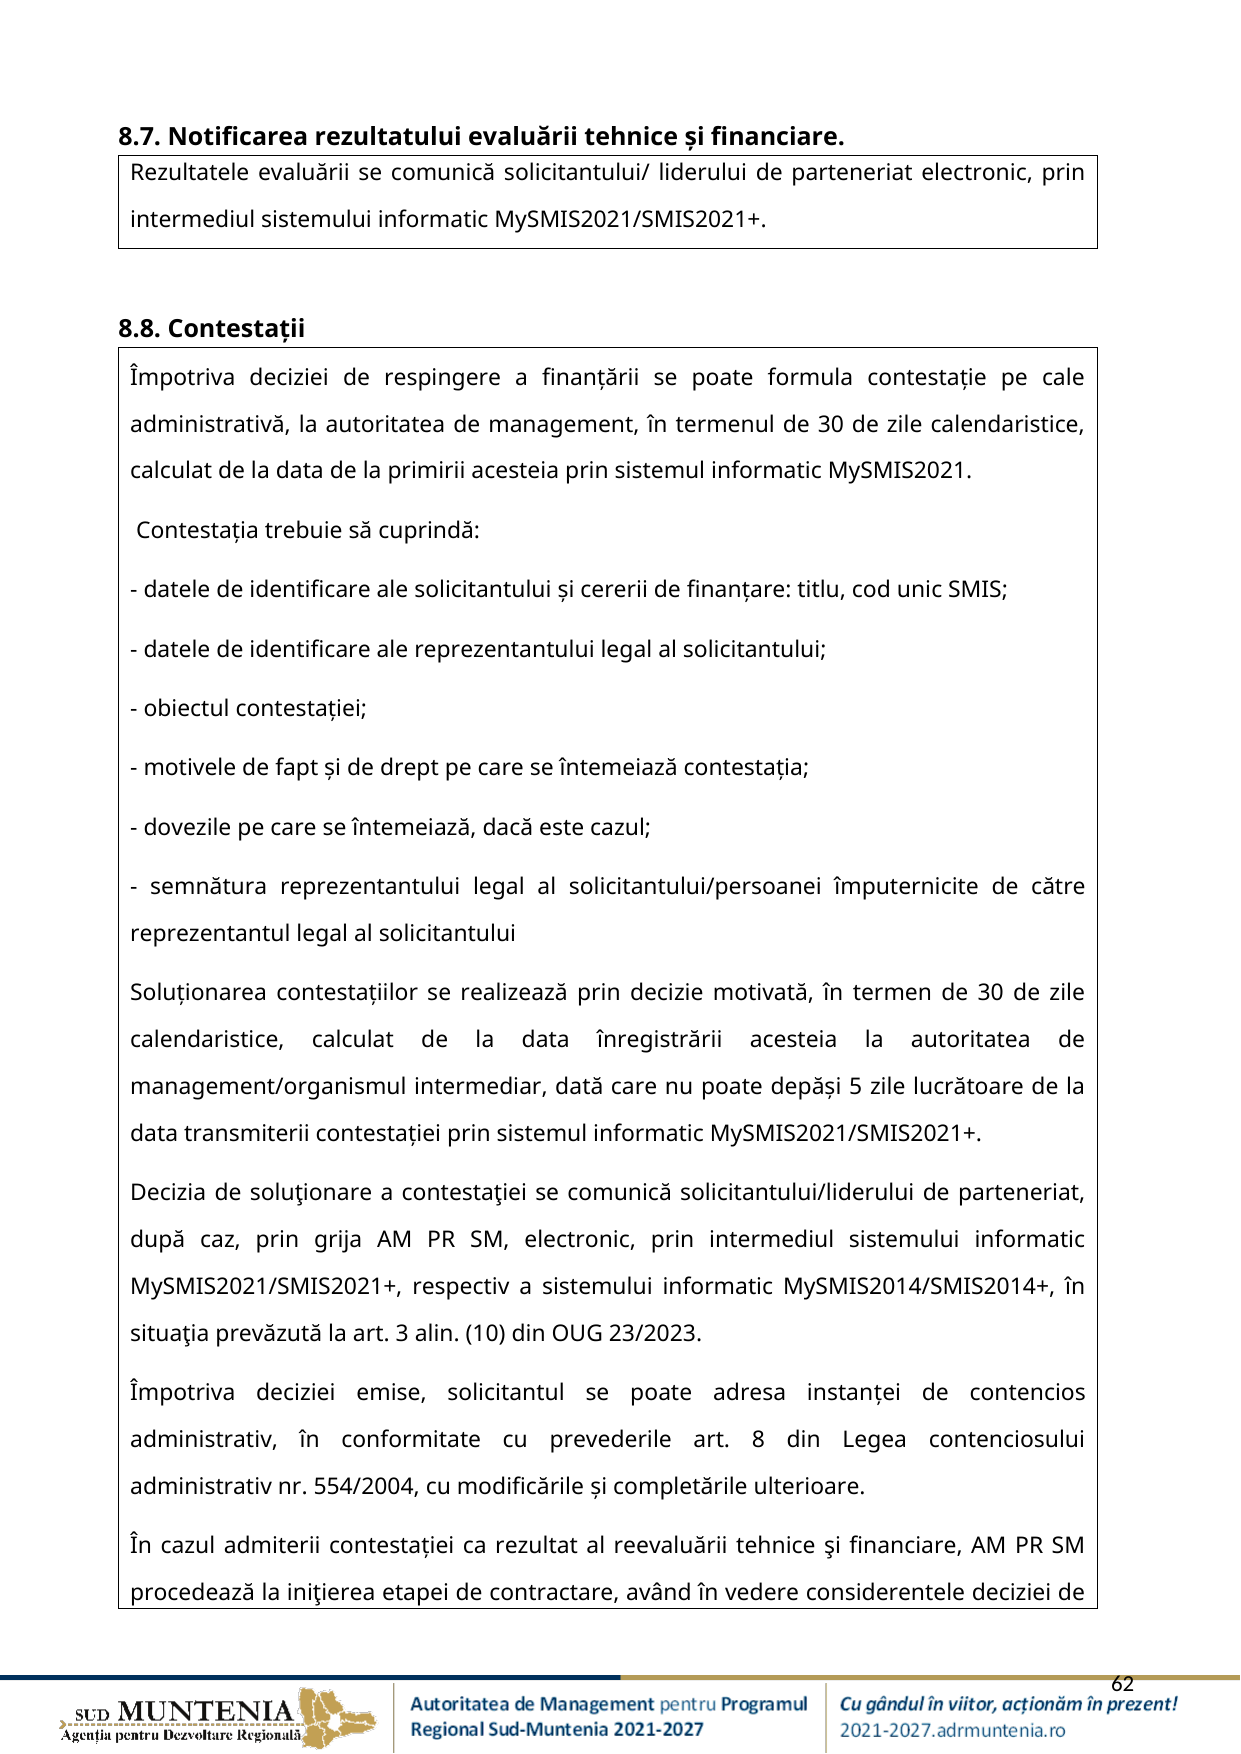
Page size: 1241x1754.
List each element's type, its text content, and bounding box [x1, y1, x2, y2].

picture [0, 1675, 1241, 1754]
subtitle 8.7. Notificarea rezultatului evaluării tehnice și financiare. [118, 118, 1134, 152]
subtitle 8.8. Contestații [118, 310, 1134, 344]
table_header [119, 348, 1097, 1608]
table_header Rezultatele evaluării se comunică solicitantului/ liderului de parteneriat electronic, prin intermediul sistemului informatic MySMIS2021/SMIS2021+. [119, 156, 1097, 248]
